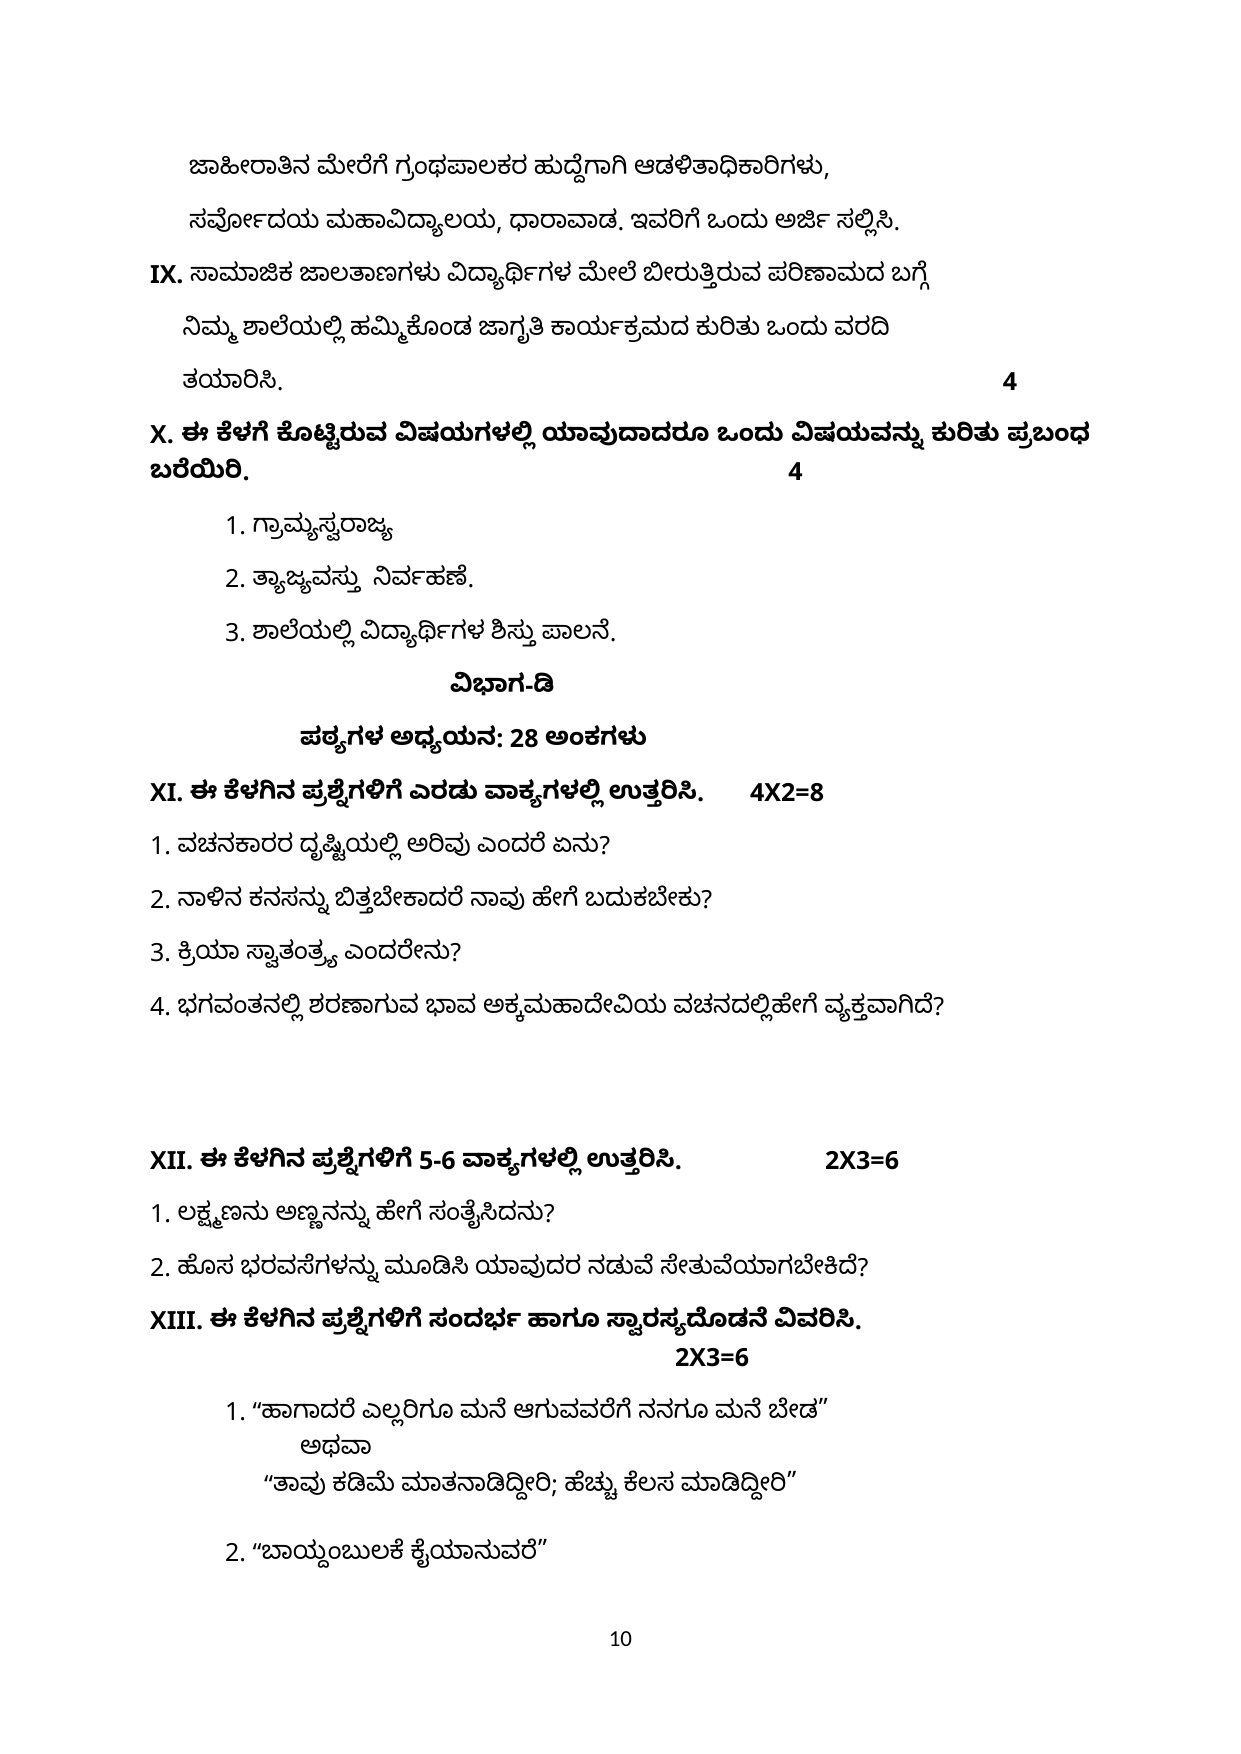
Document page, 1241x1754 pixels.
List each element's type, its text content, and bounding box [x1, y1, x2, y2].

text ಪಠ್ಯಗಳ ಅಧ್ಯಯನ: 28 ಅಂಕಗಳು [300, 721, 1090, 755]
text 2. ನಾಳಿನ ಕನಸನ್ನು ಬಿತ್ತಬೇಕಾದರೆ ನಾವು ಹೇಗೆ ಬದುಕಬೇಕು? [150, 881, 1090, 916]
text 3. ಕ್ರಿಯಾ ಸ್ವಾತಂತ್ರ್ಯ ಎಂದರೇನು? [150, 935, 1090, 969]
text XI. ಈ ಕೆಳಗಿನ ಪ್ರಶ್ನೆಗಳಿಗೆ ಎರಡು ವಾಕ್ಯಗಳಲ್ಲಿ ಉತ್ತರಿಸಿ. 4X2=8 [150, 774, 1090, 809]
text 1. “ಹಾಗಾದರೆ ಎಲ್ಲರಿಗೂ ಮನೆ ಆಗುವವರೆಗೆ ನನಗೂ ಮನೆ ಬೇಡ” [150, 1393, 1090, 1427]
text XII. ಈ ಕೆಳಗಿನ ಪ್ರಶ್ನೆಗಳಿಗೆ 5-6 ವಾಕ್ಯಗಳಲ್ಲಿ ಉತ್ತರಿಸಿ. 2X3=6 [150, 1143, 1090, 1177]
text ಸರ್ವೋದಯ ಮಹಾವಿದ್ಯಾಲಯ, ಧಾರಾವಾಡ. ಇವರಿಗೆ ಒಂದು ಅರ್ಜಿ ಸಲ್ಲಿಸಿ. [150, 203, 1090, 237]
text 2. ತ್ಯಾಜ್ಯವಸ್ತು ನಿರ್ವಹಣೆ. [150, 561, 1090, 595]
text ವಿಭಾಗ-ಡಿ [450, 668, 1090, 702]
text ಅಥವಾ [150, 1430, 1090, 1464]
text “ತಾವು ಕಡಿಮೆ ಮಾತನಾಡಿದ್ದೀರಿ; ಹೆಚ್ಚು ಕೆಲಸ ಮಾಡಿದ್ದೀರಿ” [150, 1467, 1090, 1501]
text ಜಾಹೀರಾತಿನ ಮೇರೆಗೆ ಗ್ರಂಥಪಾಲಕರ ಹುದ್ದೆಗಾಗಿ ಆಡಳಿತಾಧಿಕಾರಿಗಳು, [150, 150, 1090, 184]
text XIII. ಈ ಕೆಳಗಿನ ಪ್ರಶ್ನೆಗಳಿಗೆ ಸಂದರ್ಭ ಹಾಗೂ ಸ್ವಾರಸ್ಯದೊಡನೆ ವಿವರಿಸಿ. 2X3=6 [150, 1303, 1090, 1374]
text ತಯಾರಿಸಿ. 4 [150, 364, 1090, 398]
text IX. ಸಾಮಾಜಿಕ ಜಾಲತಾಣಗಳು ವಿದ್ಯಾರ್ಥಿಗಳ ಮೇಲೆ ಬೀರುತ್ತಿರುವ ಪರಿಣಾಮದ ಬಗ್ಗೆ [150, 257, 1090, 291]
text X. ಈ ಕೆಳಗೆ ಕೊಟ್ಟಿರುವ ವಿಷಯಗಳಲ್ಲಿ ಯಾವುದಾದರೂ ಒಂದು ವಿಷಯವನ್ನು ಕುರಿತು ಪ್ರಬಂಧ ಬರೆಯಿರಿ. 4 [150, 417, 1090, 488]
text ನಿಮ್ಮ ಶಾಲೆಯಲ್ಲಿ ಹಮ್ಮಿಕೊಂಡ ಜಾಗೃತಿ ಕಾರ್ಯಕ್ರಮದ ಕುರಿತು ಒಂದು ವರದಿ [150, 310, 1090, 344]
text 3. ಶಾಲೆಯಲ್ಲಿ ವಿದ್ಯಾರ್ಥಿಗಳ ಶಿಸ್ತು ಪಾಲನೆ. [150, 614, 1090, 648]
text 4. ಭಗವಂತನಲ್ಲಿ ಶರಣಾಗುವ ಭಾವ ಅಕ್ಕಮಹಾದೇವಿಯ ವಚನದಲ್ಲಿಹೇಗೆ ವ್ಯಕ್ತವಾಗಿದೆ? [150, 988, 1090, 1022]
text 1. ಲಕ್ಷ್ಮಣನು ಅಣ್ಣನನ್ನು ಹೇಗೆ ಸಂತೈಸಿದನು? [150, 1196, 1090, 1230]
text 1. ವಚನಕಾರರ ದೃಷ್ಟಿಯಲ್ಲಿ ಅರಿವು ಎಂದರೆ ಏನು? [150, 828, 1090, 862]
text 2. “ಬಾಯ್ದಂಬುಲಕೆ ಕೈಯಾನುವರೆ” [150, 1534, 1090, 1568]
text 1. ಗ್ರಾಮ್ಯಸ್ವರಾಜ್ಯ [150, 507, 1090, 541]
text 2. ಹೊಸ ಭರವಸೆಗಳನ್ನು ಮೂಡಿಸಿ ಯಾವುದರ ನಡುವೆ ಸೇತುವೆಯಾಗಬೇಕಿದೆ? [150, 1249, 1090, 1283]
